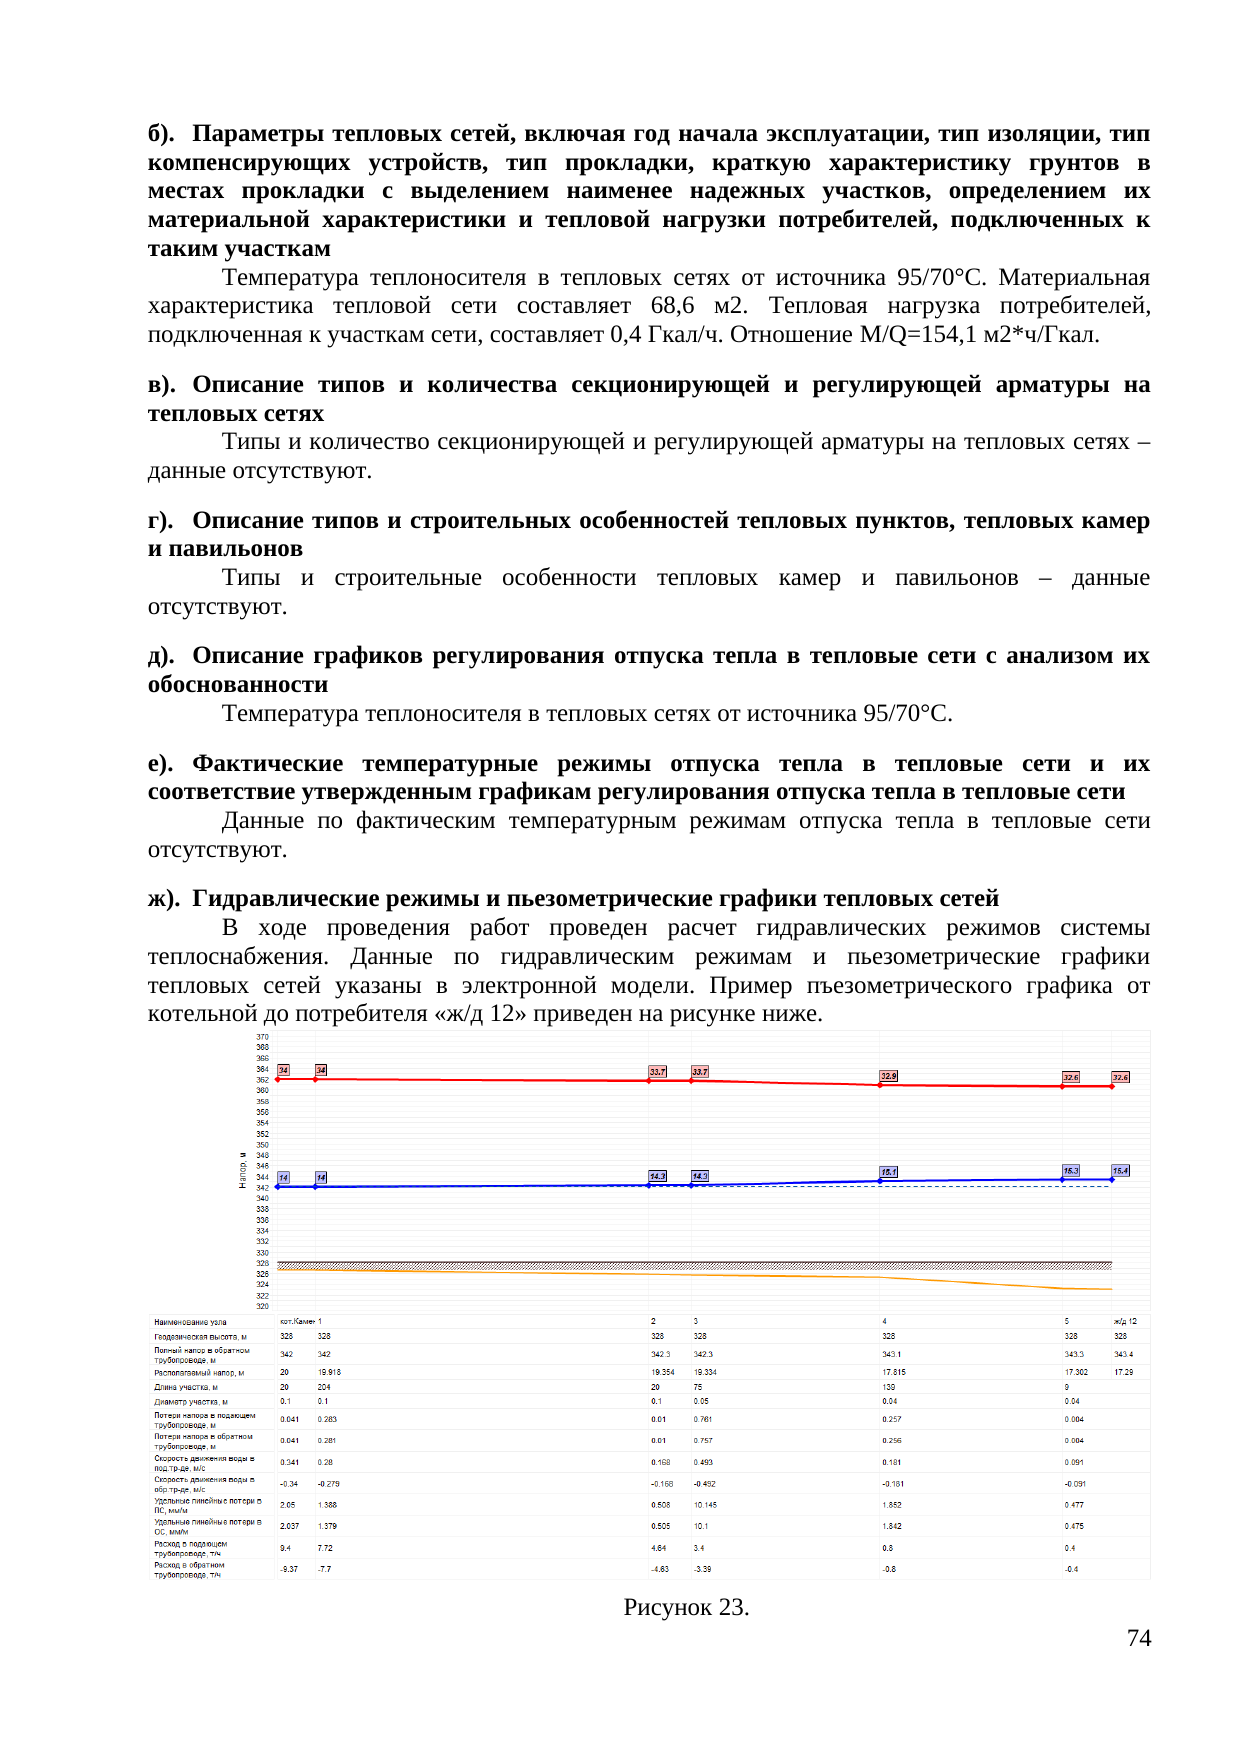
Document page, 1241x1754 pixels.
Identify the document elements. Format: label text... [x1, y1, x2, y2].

text Температура теплоносителя в тепловых сетях от источника 95/70°С. [148, 698, 1152, 727]
subtitle Параметры тепловых сетей, включая год начала эксплуатации, тип изоляции, тип компенсирующих устройств, тип прокладки, краткую характеристику грунтов в местах прокладки с выделением наименее надежных участков, определением их материальной характеристики и тепловой нагрузки потребителей, подключенных к таким участкам [148, 118, 1152, 262]
subtitle Описание типов и строительных особенностей тепловых пунктов, тепловых камер и павильонов [148, 505, 1152, 562]
picture [147, 1027, 1152, 1580]
text Данные по фактическим температурным режимам отпуска тепла в тепловые сети отсутствуют. [148, 805, 1152, 863]
text Типы и количество секционирующей и регулирующей арматуры на тепловых сетях – данные отсутствуют. [148, 426, 1152, 484]
subtitle Описание графиков регулирования отпуска тепла в тепловые сети с анализом их обоснованности [148, 641, 1152, 698]
text Типы и строительные особенности тепловых камер и павильонов – данные отсутствуют. [148, 562, 1152, 620]
subtitle Описание типов и количества секционирующей и регулирующей арматуры на тепловых сетях [148, 369, 1152, 426]
text Рисунок 23. [148, 1592, 1152, 1621]
subtitle Гидравлические режимы и пьезометрические графики тепловых сетей [148, 883, 1152, 912]
text Температура теплоносителя в тепловых сетях от источника 95/70°С. Материальная характеристика тепловой сети составляет 68,6 м2. Тепловая нагрузка потребителей, подключенная к участкам сети, составляет 0,4 Гкал/ч. Отношение M/Q=154,1 м2*ч/Гкал. [148, 262, 1152, 348]
subtitle Фактические температурные режимы отпуска тепла в тепловые сети и их соответствие утвержденным графикам регулирования отпуска тепла в тепловые сети [148, 748, 1152, 805]
text В ходе проведения работ проведен расчет гидравлических режимов системы теплоснабжения. Данные по гидравлическим режимам и пьезометрические графики тепловых сетей указаны в электронной модели. Пример пъезометрического графика от котельной до потребителя «ж/д 12» приведен на рисунке ниже. [148, 912, 1152, 1027]
